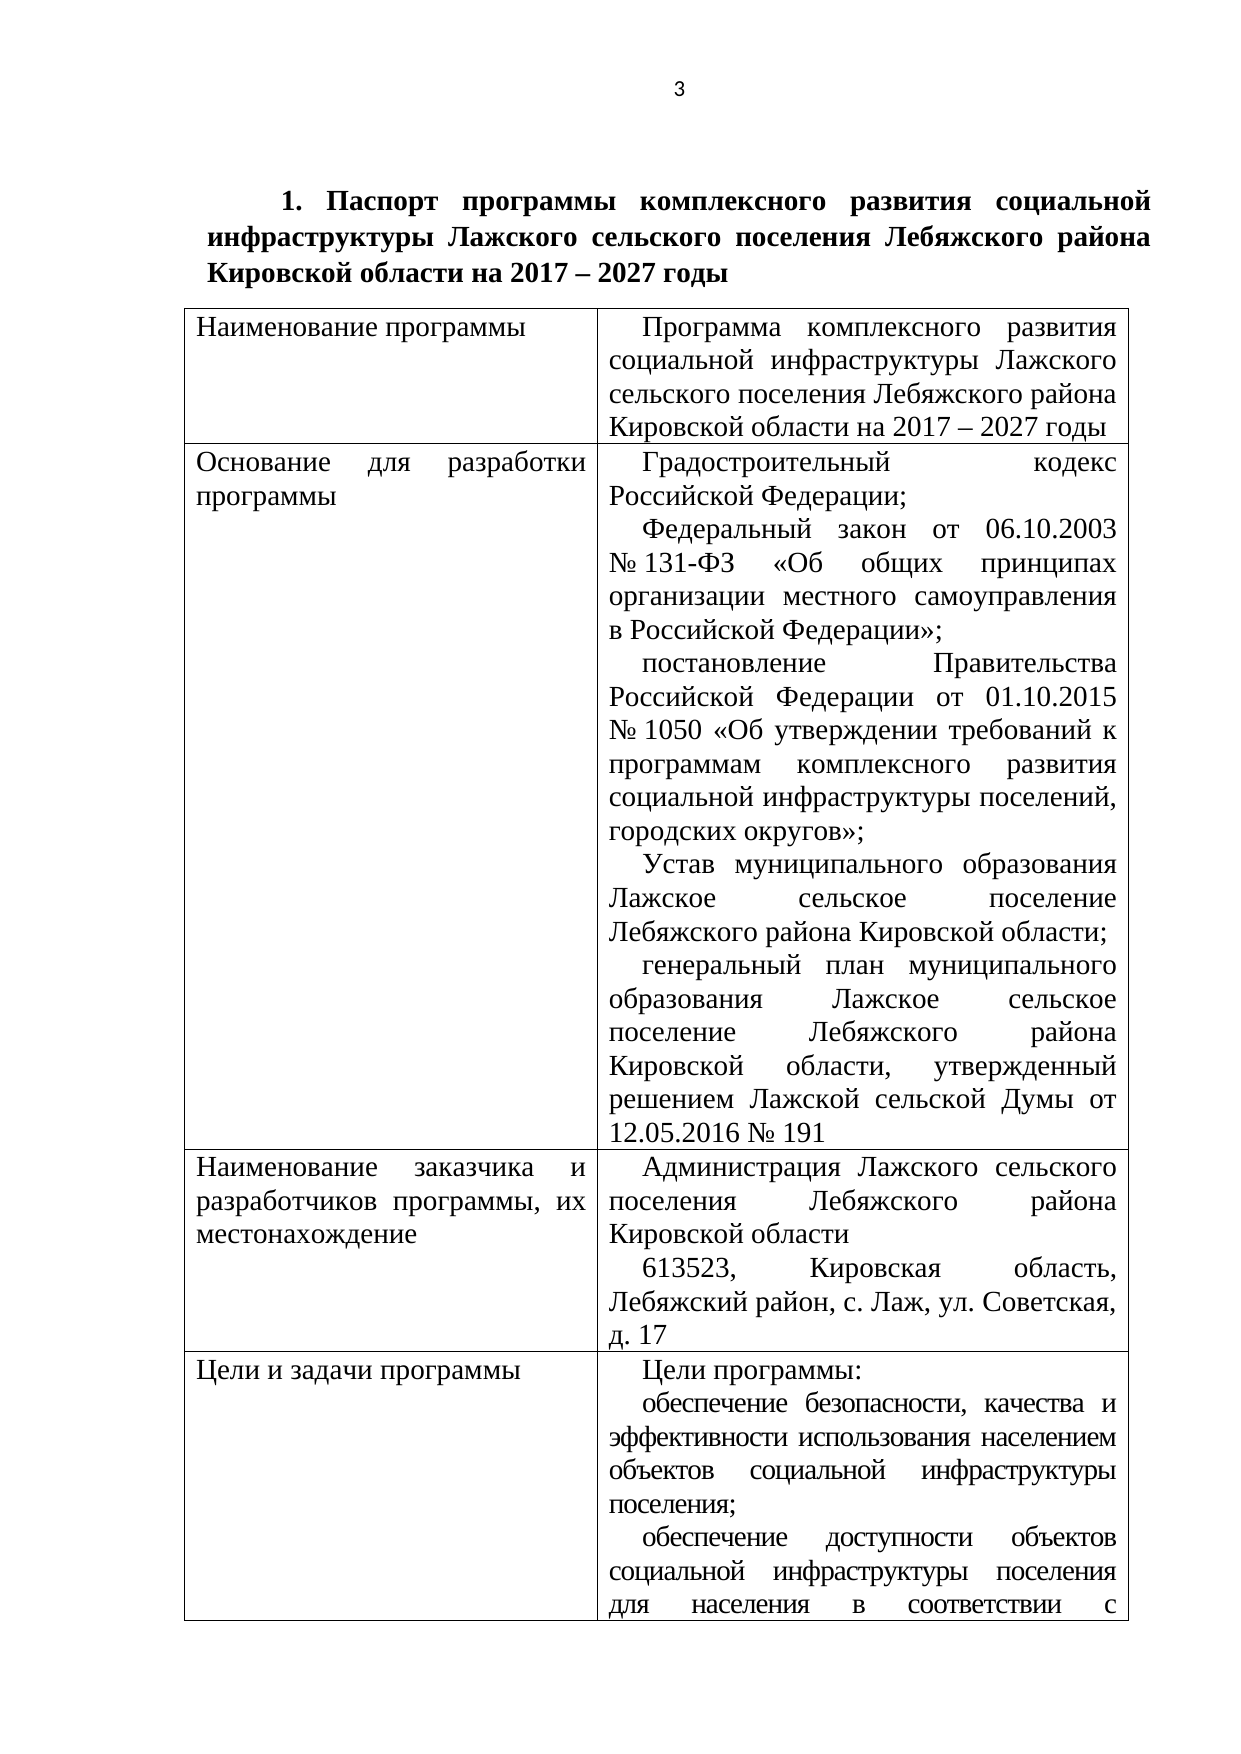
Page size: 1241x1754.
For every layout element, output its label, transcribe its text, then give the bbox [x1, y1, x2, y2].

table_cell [598, 1352, 1128, 1620]
table_cell Основание для разработки программы [185, 444, 597, 1148]
text 1. Паспорт программы комплексного развития социальной инфраструктуры Лажского сельского поселения Лебяжского района Кировской области на 2017 – 2027 годы [207, 183, 1152, 288]
table_cell Администрация Лажского сельского поселения Лебяжского района Кировской области 613523, Кировская область, Лебяжский район, с. Лаж, ул. Советская, д. 17 [598, 1150, 1128, 1351]
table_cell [185, 1352, 597, 1620]
table_cell Градостроительный кодекс Российской Федерации; Федеральный закон от 06.10.2003 № 131-ФЗ «Об общих принципах организации местного самоуправления в Российской Федерации»; постановление Правительства Российской Федерации от 01.10.2015 № 1050 «Об утверждении требований к программам комплексного развития социальной инфраструктуры поселений, городских округов»; Устав муниципального образования Лажское сельское поселение Лебяжского района Кировской области; генеральный план муниципального образования Лажское сельское поселение Лебяжского района Кировской области, утвержденный решением Лажской сельской Думы от 12.05.2016 № 191 [598, 444, 1128, 1148]
table_header Наименование программы [185, 309, 597, 443]
table_header Программа комплексного развития социальной инфраструктуры Лажского сельского поселения Лебяжского района Кировской области на 2017 – 2027 годы [598, 309, 1128, 443]
table_cell Наименование заказчика и разработчиков программы, их местонахождение [185, 1150, 597, 1351]
